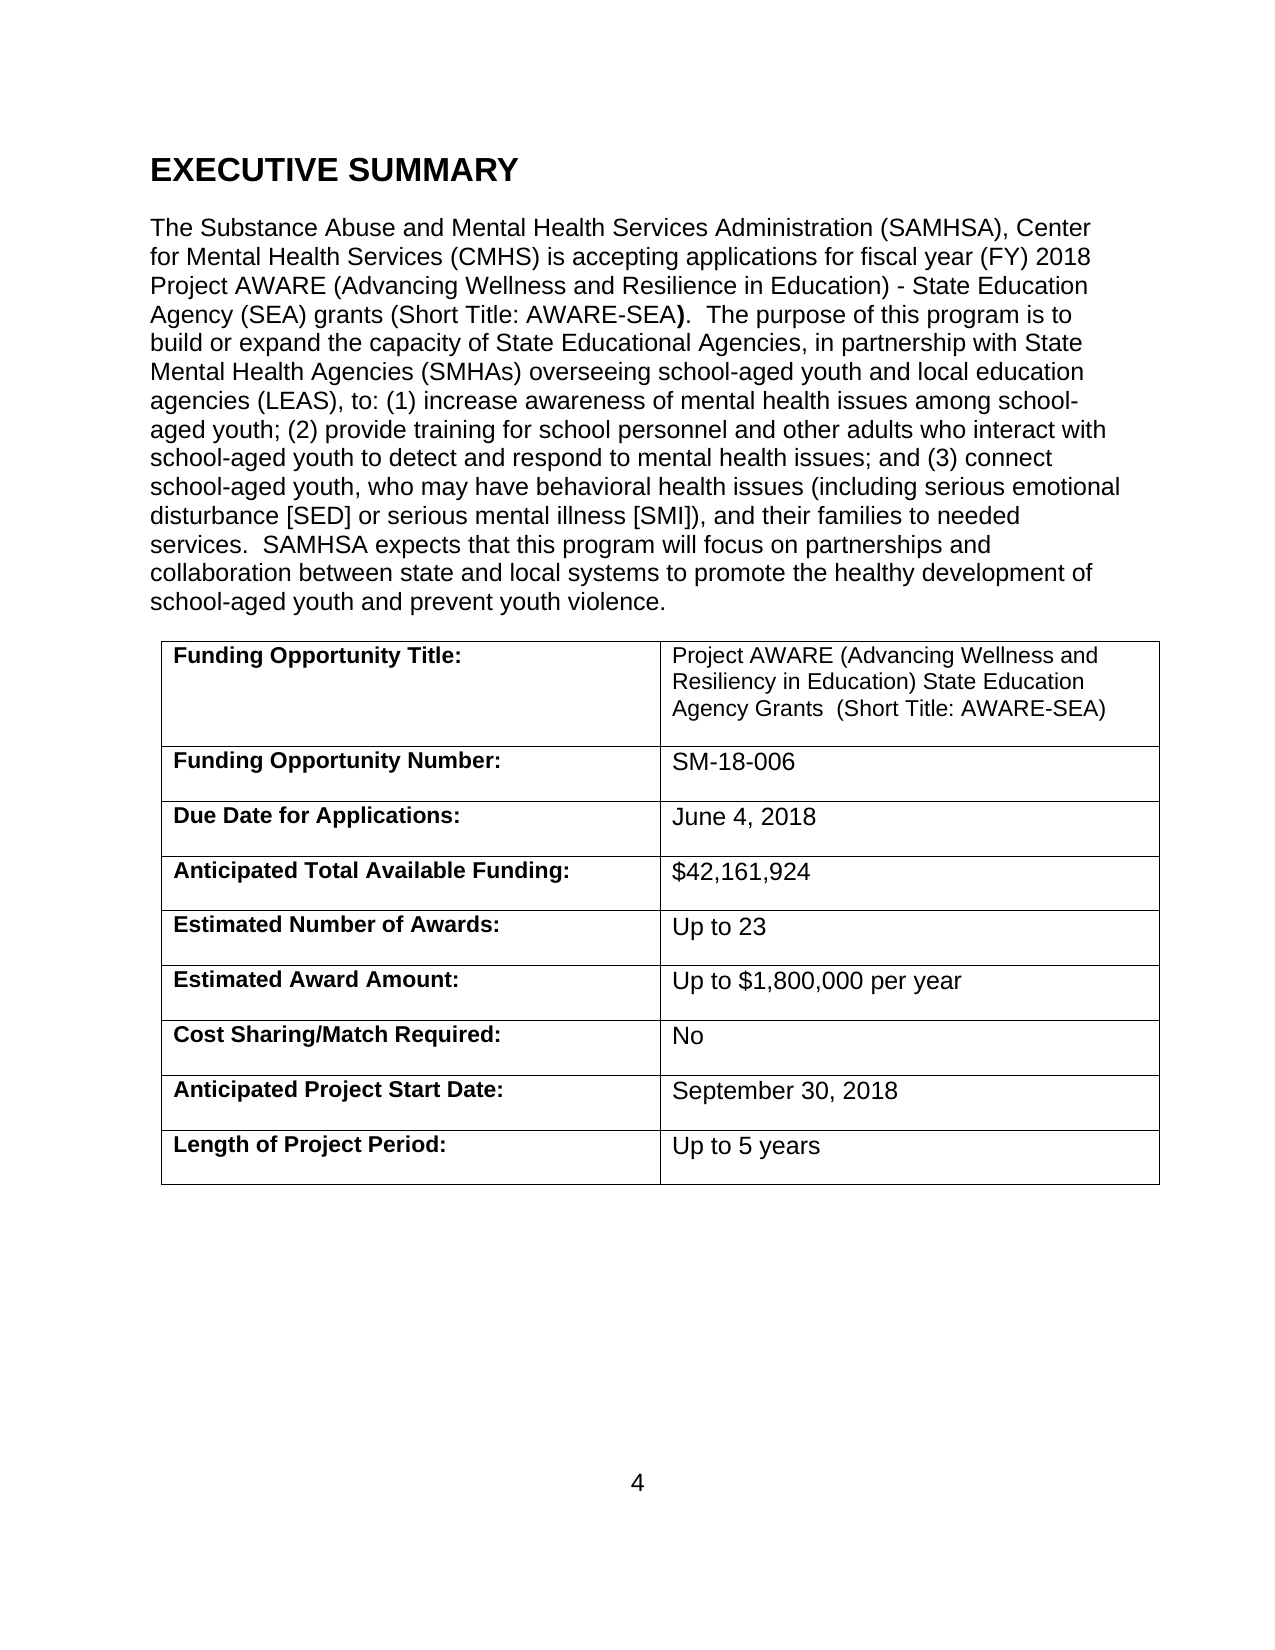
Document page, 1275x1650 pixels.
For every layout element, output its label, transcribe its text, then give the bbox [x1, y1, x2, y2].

table_header Funding Opportunity Title: [162, 642, 660, 746]
table_cell No [661, 1021, 1159, 1075]
table_cell Funding Opportunity Number: [162, 747, 660, 801]
table_cell $42,161,924 [661, 857, 1159, 910]
subtitle EXECUTIVE SUMMARY [150, 150, 1125, 188]
table_cell June 4, 2018 [661, 802, 1159, 856]
table_cell Up to 23 [661, 911, 1159, 965]
table_header Project AWARE (Advancing Wellness and Resiliency in Education) State Education Agency Grants (Short Title: AWARE-SEA) [661, 642, 1159, 746]
table_cell Anticipated Project Start Date: [162, 1076, 660, 1129]
table_cell Up to $1,800,000 per year [661, 966, 1159, 1020]
table_cell Length of Project Period: [162, 1131, 660, 1184]
table_cell September 30, 2018 [661, 1076, 1159, 1129]
table_cell Anticipated Total Available Funding: [162, 857, 660, 910]
table_cell Due Date for Applications: [162, 802, 660, 856]
table_cell Up to 5 years [661, 1131, 1159, 1184]
table_cell Estimated Award Amount: [162, 966, 660, 1020]
table_cell Cost Sharing/Match Required: [162, 1021, 660, 1075]
table_cell Estimated Number of Awards: [162, 911, 660, 965]
text The Substance Abuse and Mental Health Services Administration (SAMHSA), Center for Mental Health Services (CMHS) is accepting applications for fiscal year (FY) 2018 Project AWARE (Advancing Wellness and Resilience in Education) - State Education Agency (SEA) grants (Short Title: AWARE-SEA). The purpose of this program is to build or expand the capacity of State Educational Agencies, in partnership with State Mental Health Agencies (SMHAs) overseeing school-aged youth and local education agencies (LEAS), to: (1) increase awareness of mental health issues among school-aged youth; (2) provide training for school personnel and other adults who interact with school-aged youth to detect and respond to mental health issues; and (3) connect school-aged youth, who may have behavioral health issues (including serious emotional disturbance [SED] or serious mental illness [SMI]), and their families to needed services. SAMHSA expects that this program will focus on partnerships and collaboration between state and local systems to promote the healthy development of school-aged youth and prevent youth violence. [150, 213, 1125, 616]
table_cell SM-18-006 [661, 747, 1159, 801]
